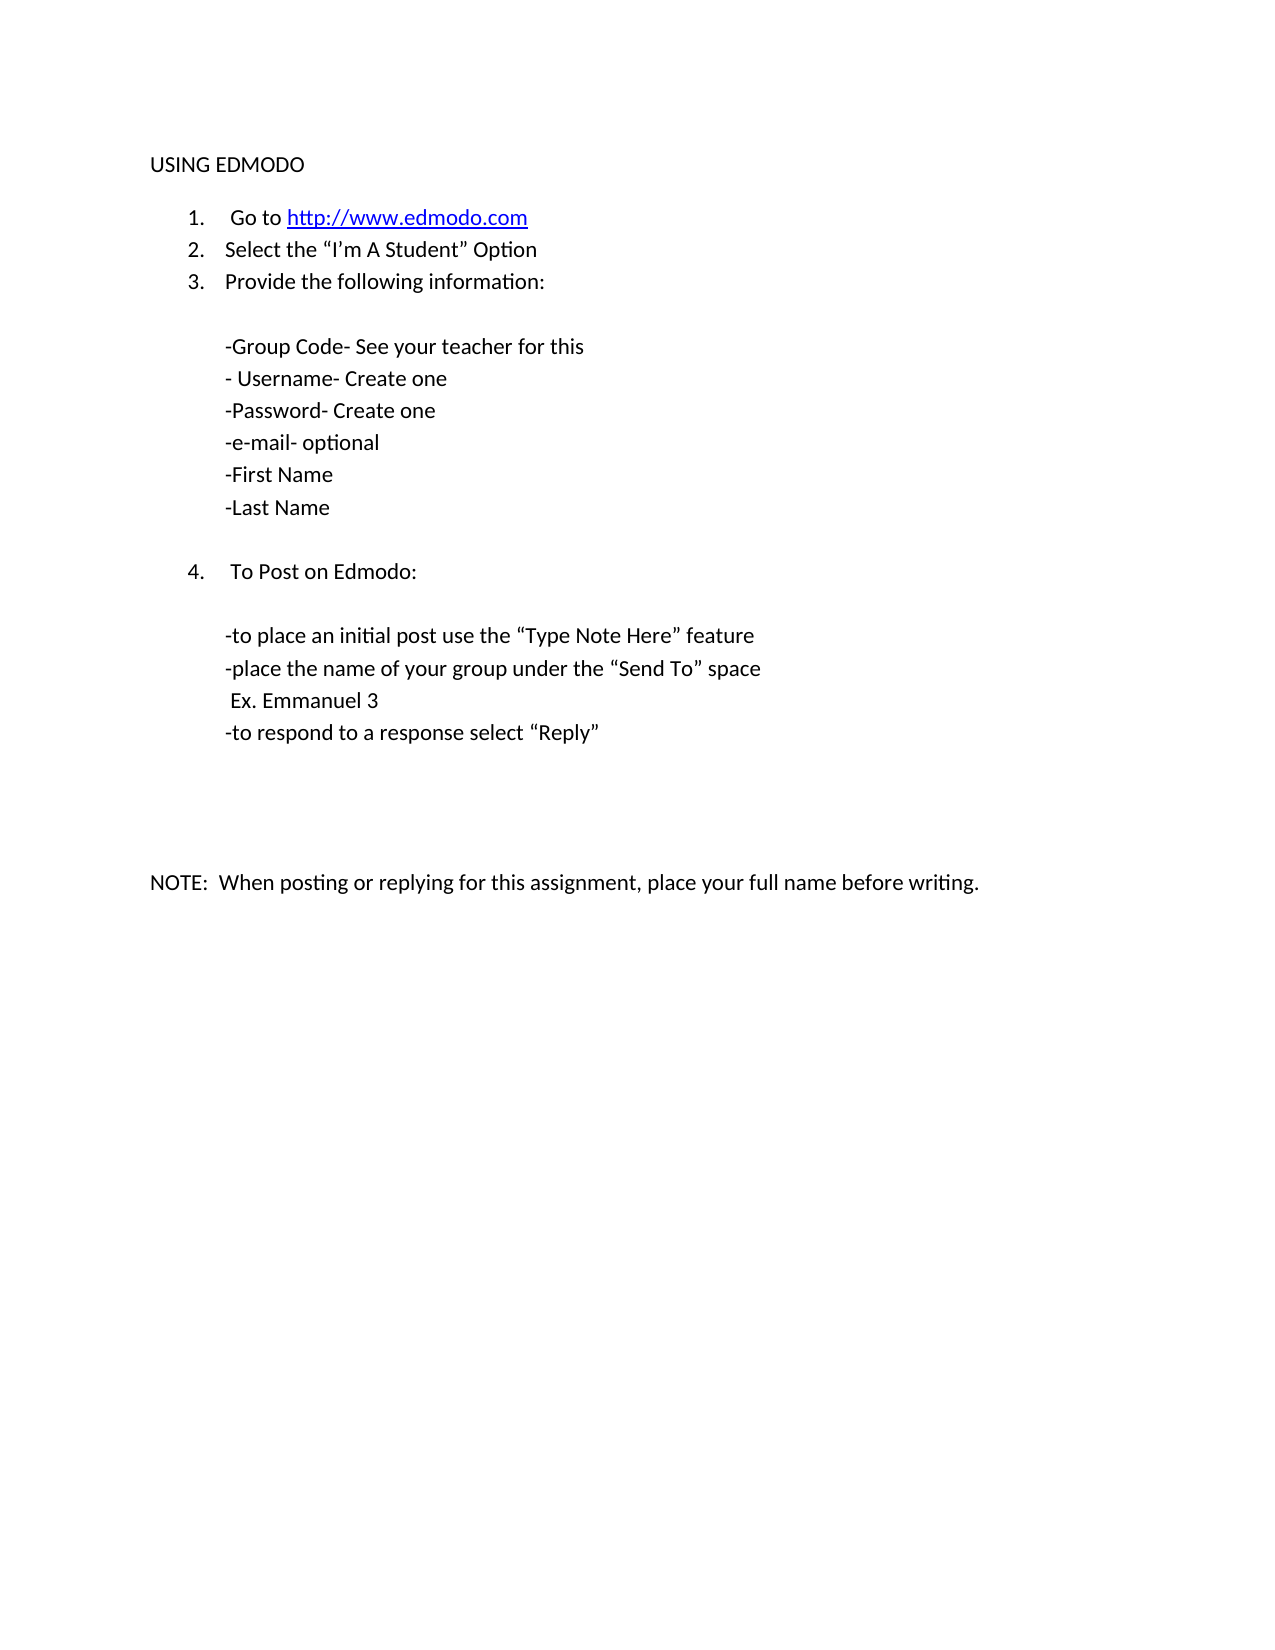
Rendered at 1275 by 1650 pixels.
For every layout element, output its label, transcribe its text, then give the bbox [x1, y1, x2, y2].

list -e-mail- optional [225, 428, 1125, 456]
list Go to http://www.edmodo.com [187, 203, 1125, 231]
list - Username- Create one [225, 364, 1125, 392]
list Ex. Emmanuel 3 [225, 686, 1125, 714]
list -Last Name [225, 493, 1125, 521]
list -place the name of your group under the “Send To” space [225, 654, 1125, 682]
list -Group Code- See your teacher for this [225, 332, 1125, 360]
list -to place an initial post use the “Type Note Here” feature [225, 621, 1125, 649]
list Select the “I’m A Student” Option [187, 235, 1125, 263]
list -Password- Create one [225, 396, 1125, 424]
list Provide the following information: [187, 267, 1125, 295]
text USING EDMODO [150, 150, 1125, 178]
list To Post on Edmodo: [187, 557, 1125, 585]
list -to respond to a response select “Reply” [225, 718, 1125, 746]
list -First Name [225, 461, 1125, 488]
text NOTE: When posting or replying for this assignment, place your full name before writing. [150, 868, 1125, 896]
